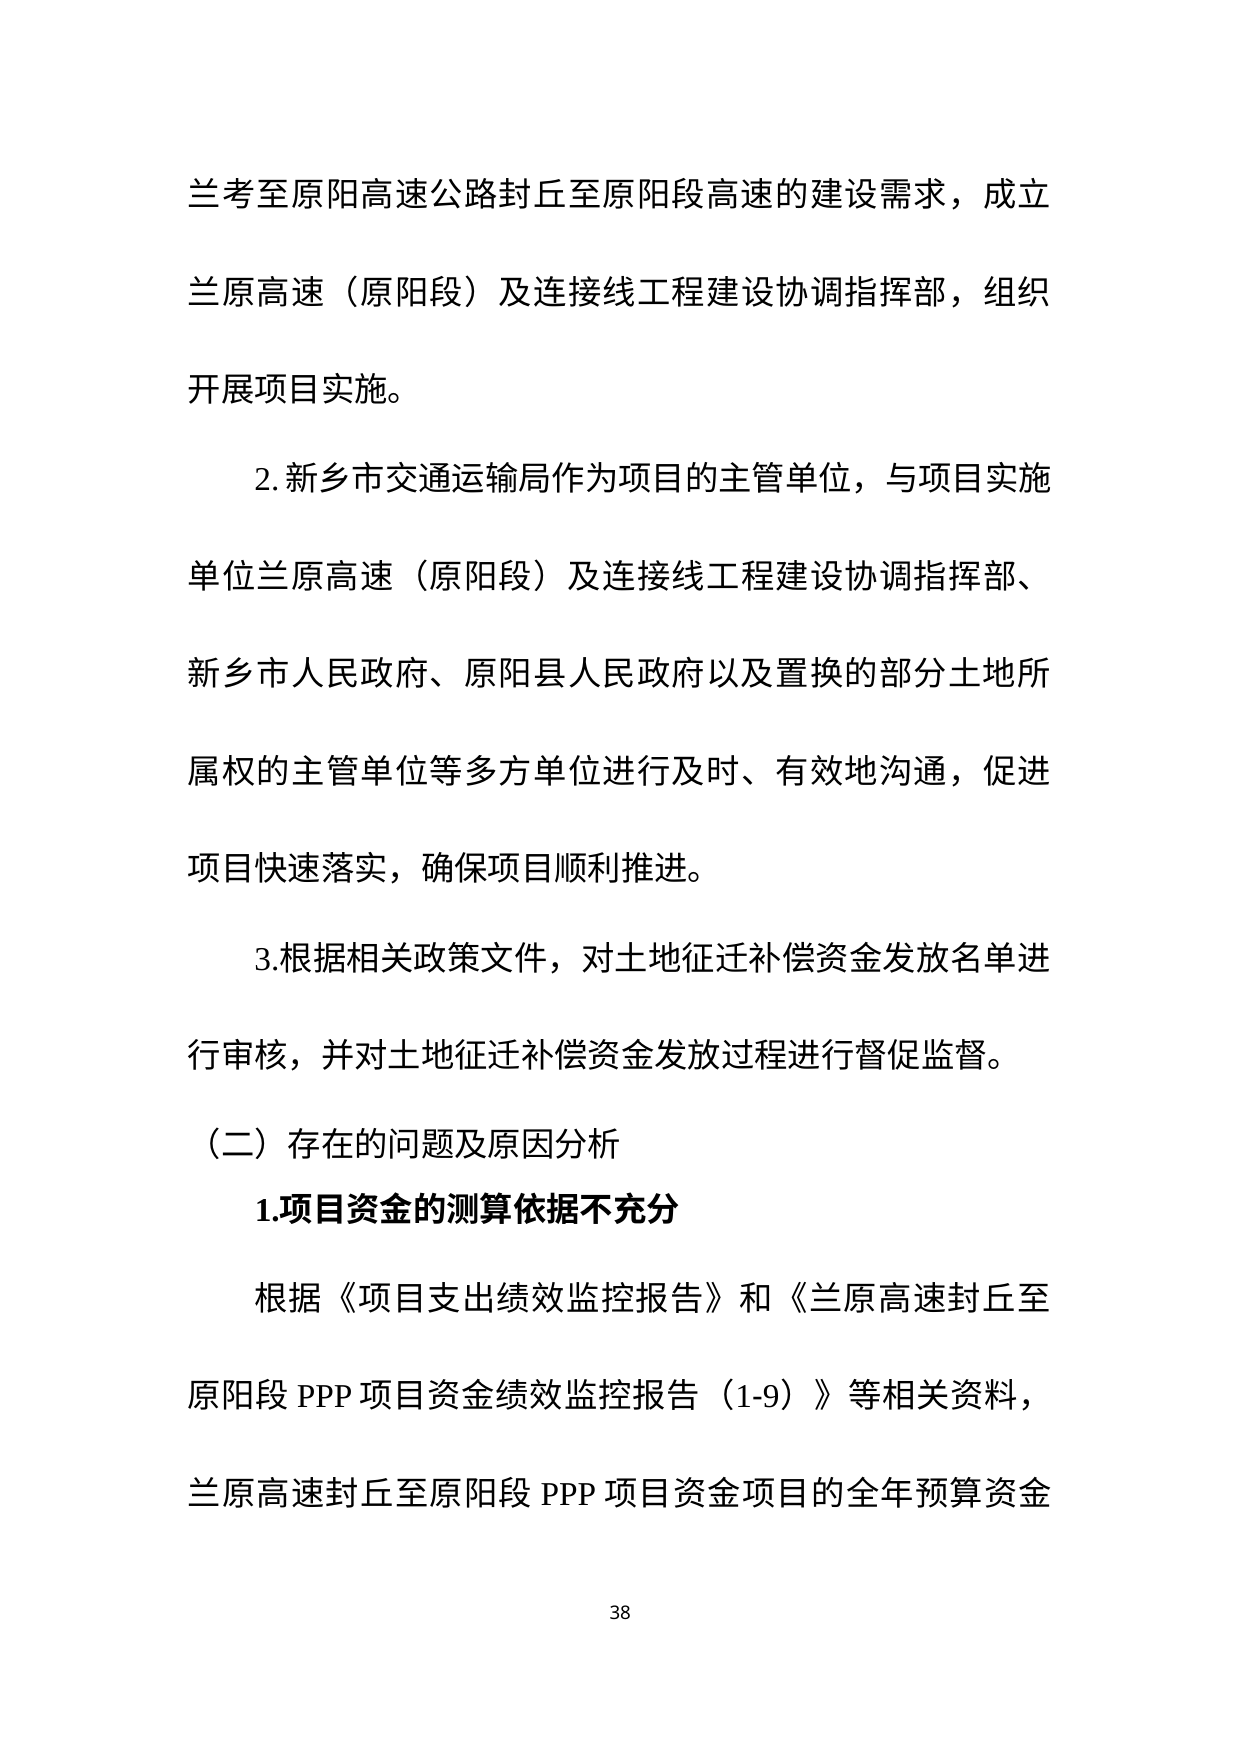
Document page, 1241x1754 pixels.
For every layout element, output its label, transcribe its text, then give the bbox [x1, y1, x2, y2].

text 2. 新乡市交通运输局作为项目的主管单位，与项目实施单位兰原高速（原阳段）及连接线工程建设协调指挥部、新乡市人民政府、原阳县人民政府以及置换的部分土地所属权的主管单位等多方单位进行及时、有效地沟通，促进项目快速落实，确保项目顺利推进。 [187, 444, 1053, 899]
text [187, 1263, 1053, 1523]
text 3.根据相关政策文件，对土地征迁补偿资金发放名单进行审核，并对土地征迁补偿资金发放过程进行督促监督。 [187, 923, 1053, 1085]
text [187, 160, 1053, 420]
text （二）存在的问题及原因分析 [187, 1109, 1053, 1174]
text 1.项目资金的测算依据不充分 [187, 1174, 1053, 1239]
